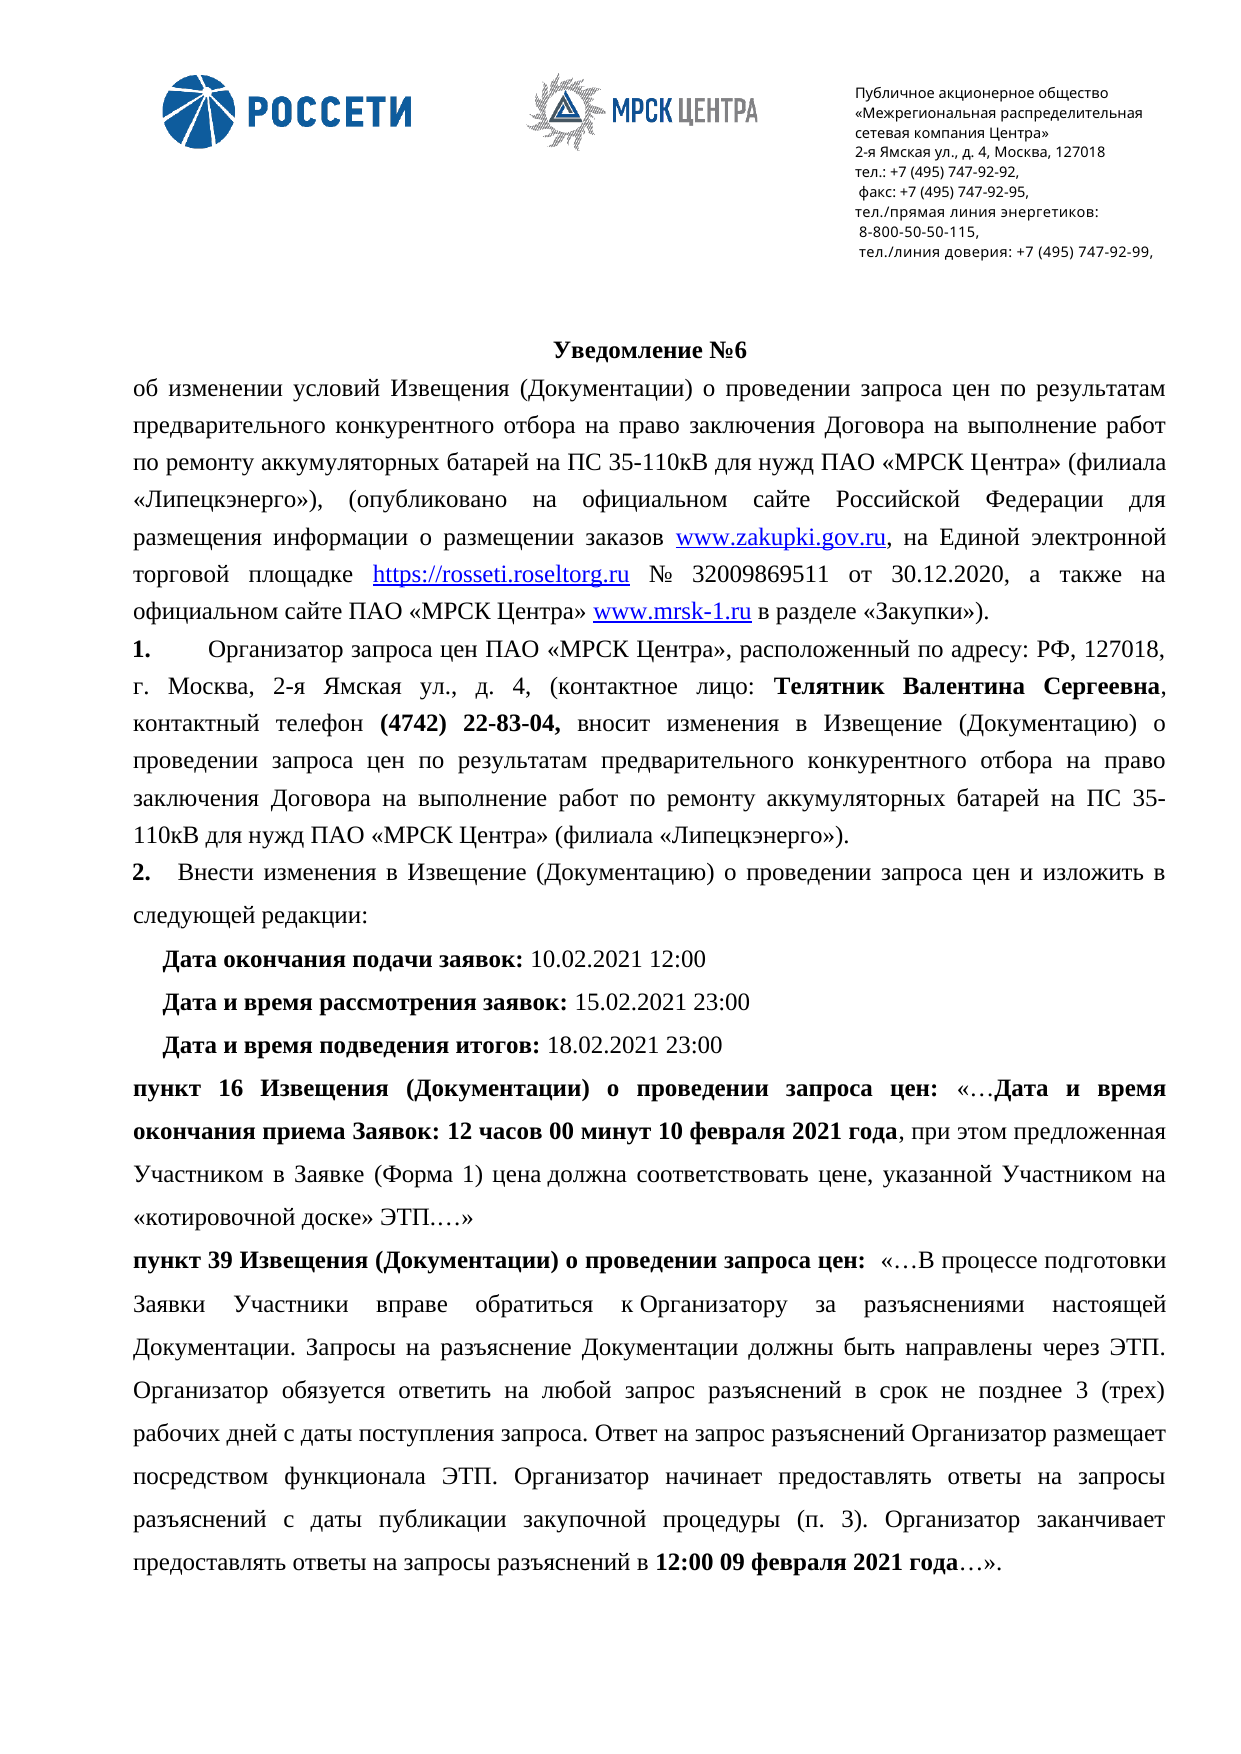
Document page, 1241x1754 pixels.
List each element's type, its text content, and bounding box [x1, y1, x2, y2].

picture [162, 73, 758, 151]
text пункт 39 Извещения (Документации) о проведении запроса цен: «…В процессе подготовки Заявки Участники вправе обратиться к Организатору за разъяснениями настоящей Документации. Запросы на разъяснение Документации должны быть направлены через ЭТП. Организатор обязуется ответить на любой запрос разъяснений в срок не позднее 3 (трех) рабочих дней с даты поступления запроса. Ответ на запрос разъяснений Организатор размещает посредством функционала ЭТП. Организатор начинает предоставлять ответы на запросы разъяснений с даты публикации закупочной процедуры (п. 3). Организатор заканчивает предоставлять ответы на запросы разъяснений в 12:00 09 февраля 2021 года…». [133, 1246, 1167, 1576]
list Дата окончания подачи заявок: 10.02.2021 12:00 [162, 944, 1167, 972]
text об изменении условий Извещения (Документации) о проведении запроса цен по результатам предварительного конкурентного отбора на право заключения Договора на выполнение работ по ремонту аккумуляторных батарей на ПС 35-110кВ для нужд ПАО «МРСК Центра» (филиала «Липецкэнерго»), (опубликовано на официальном сайте Российской Федерации для размещения информации о размещении заказов www.zakupki.gov.ru, на Единой электронной торговой площадке https://rosseti.roseltorg.ru № 32009869511 от 30.12.2020, а также на официальном сайте ПАО «МРСК Центра» www.mrsk-1.ru в разделе «Закупки»). [133, 373, 1167, 625]
list Дата и время подведения итогов: 18.02.2021 23:00 [162, 1030, 1167, 1059]
list Дата и время рассмотрения заявок: 15.02.2021 23:00 [162, 987, 1167, 1016]
text пункт 16 Извещения (Документации) о проведении запроса цен: «…Дата и время окончания приема Заявок: 12 часов 00 минут 10 февраля 2021 года, при этом предложенная Участником в Заявке (Форма 1) цена должна соответствовать цене, указанной Участником на «котировочной доске» ЭТП.…» [133, 1073, 1167, 1231]
text Уведомление №6 [133, 335, 1167, 364]
list Внести изменения в Извещение (Документацию) о проведении запроса цен и изложить в следующей редакции: [132, 857, 1167, 929]
list Организатор запроса цен ПАО «МРСК Центра», расположенный по адресу: РФ, 127018, г. Москва, 2-я Ямская ул., д. 4, (контактное лицо: Телятник Валентина Сергеевна, контактный телефон (4742) 22-83-04, вносит изменения в Извещение (Документацию) о проведении запроса цен по результатам предварительного конкурентного отбора на право заключения Договора на выполнение работ по ремонту аккумуляторных батарей на ПС 35-110кВ для нужд ПАО «МРСК Центра» (филиала «Липецкэнерго»). [132, 634, 1167, 849]
